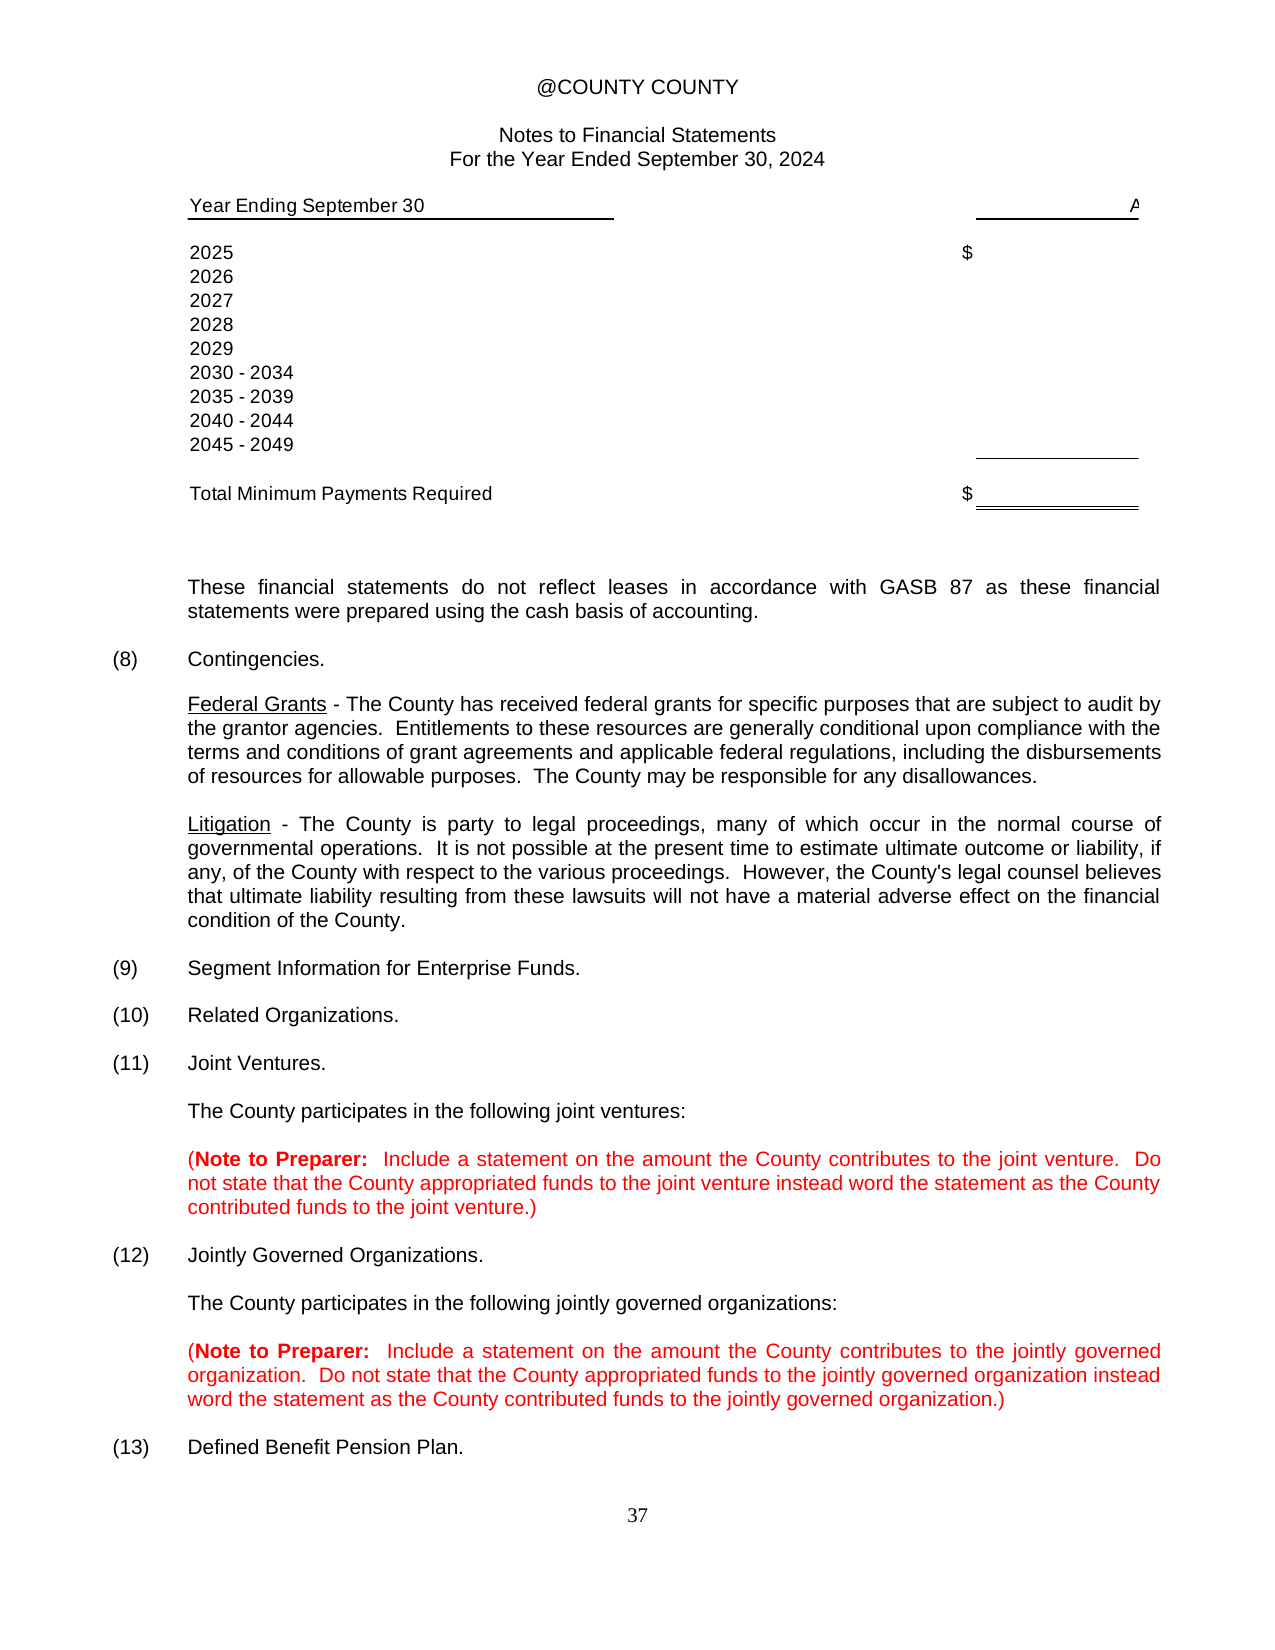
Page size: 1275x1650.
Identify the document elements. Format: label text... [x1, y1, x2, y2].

list Segment Information for Enterprise Funds. [112, 955, 1162, 979]
text The County participates in the following jointly governed organizations: [187, 1291, 1162, 1315]
list Joint Ventures. [112, 1051, 1162, 1075]
list Contingencies. [112, 647, 1162, 671]
text (Note to Preparer: Include a statement on the amount the County contributes to the joint venture. Do not state that the County appropriated funds to the joint venture instead word the statement as the County contributed funds to the joint venture.) [187, 1147, 1162, 1219]
text These financial statements do not reflect leases in accordance with GASB 87 as these financial statements were prepared using the cash basis of accounting. [187, 575, 1162, 623]
list Jointly Governed Organizations. [112, 1243, 1162, 1267]
list Related Organizations. [112, 1003, 1162, 1027]
list Defined Benefit Pension Plan. [112, 1434, 1162, 1458]
text Litigation - The County is party to legal proceedings, many of which occur in the normal course of governmental operations. It is not possible at the present time to estimate ultimate outcome or liability, if any, of the County with respect to the various proceedings. However, the County's legal counsel believes that ultimate liability resulting from these lawsuits will not have a material adverse effect on the financial condition of the County. [187, 812, 1162, 931]
text (Note to Preparer: Include a statement on the amount the County contributes to the jointly governed organization. Do not state that the County appropriated funds to the jointly governed organization instead word the statement as the County contributed funds to the jointly governed organization.) [187, 1339, 1162, 1411]
text The County participates in the following joint ventures: [187, 1099, 1162, 1123]
text Federal Grants - The County has received federal grants for specific purposes that are subject to audit by the grantor agencies. Entitlements to these resources are generally conditional upon compliance with the terms and conditions of grant agreements and applicable federal regulations, including the disbursements of resources for allowable purposes. The County may be responsible for any disallowances. [187, 692, 1162, 788]
